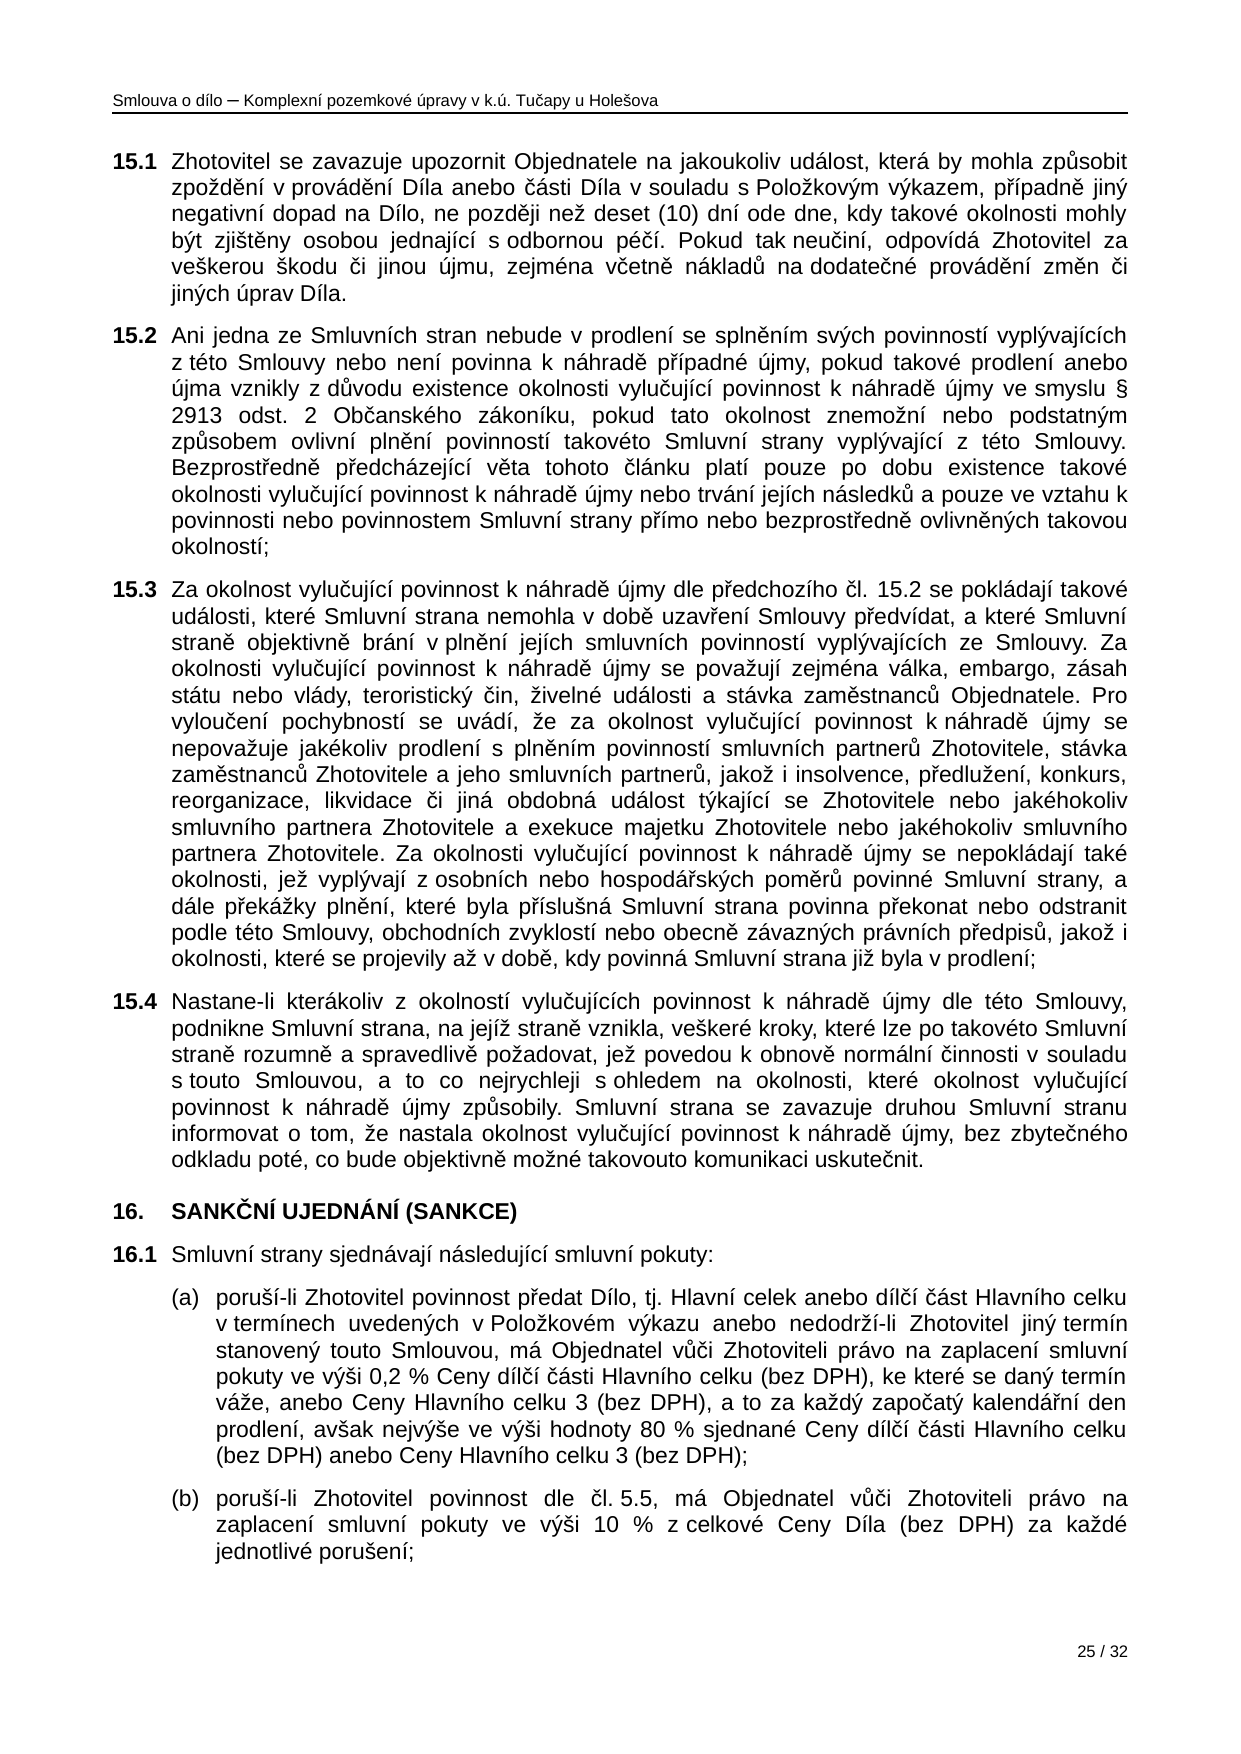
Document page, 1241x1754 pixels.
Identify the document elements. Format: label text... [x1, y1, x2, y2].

text Zhotovitel se zavazuje upozornit Objednatele na jakoukoliv událost, která by mohla způsobit zpoždění v provádění Díla anebo části Díla v souladu s Položkovým výkazem, případně jiný negativní dopad na Dílo, ne později než deset (10) dní ode dne, kdy takové okolnosti mohly být zjištěny osobou jednající s odbornou péčí. Pokud tak neučiní, odpovídá Zhotovitel za veškerou škodu či jinou újmu, zejména včetně nákladů na dodatečné provádění změn či jiných úprav Díla. [112, 148, 1128, 306]
text Za okolnost vylučující povinnost k náhradě újmy dle předchozího čl. 15.2 se pokládají takové události, které Smluvní strana nemohla v době uzavření Smlouvy předvídat, a které Smluvní straně objektivně brání v plnění jejích smluvních povinností vyplývajících ze Smlouvy. Za okolnosti vylučující povinnost k náhradě újmy se považují zejména válka, embargo, zásah státu nebo vlády, teroristický čin, živelné události a stávka zaměstnanců Objednatele. Pro vyloučení pochybností se uvádí, že za okolnost vylučující povinnost k náhradě újmy se nepovažuje jakékoliv prodlení s plněním povinností smluvních partnerů Zhotovitele, stávka zaměstnanců Zhotovitele a jeho smluvních partnerů, jakož i insolvence, předlužení, konkurs, reorganizace, likvidace či jiná obdobná událost týkající se Zhotovitele nebo jakéhokoliv smluvního partnera Zhotovitele a exekuce majetku Zhotovitele nebo jakéhokoliv smluvního partnera Zhotovitele. Za okolnosti vylučující povinnost k náhradě újmy se nepokládají také okolnosti, jež vyplývají z osobních nebo hospodářských poměrů povinné Smluvní strany, a dále překážky plnění, které byla příslušná Smluvní strana povinna překonat nebo odstranit podle této Smlouvy, obchodních zvyklostí nebo obecně závazných právních předpisů, jakož i okolnosti, které se projevily až v době, kdy povinná Smluvní strana již byla v prodlení; [112, 576, 1128, 972]
text Smluvní strany sjednávají následující smluvní pokuty: [112, 1241, 1128, 1267]
text Sankční ujednání (SANKCE) [112, 1198, 1128, 1224]
list poruší-li Zhotovitel povinnost předat Dílo, tj. Hlavní celek anebo dílčí část Hlavního celku v termínech uvedených v Položkovém výkazu anebo nedodrží-li Zhotovitel jiný termín stanovený touto Smlouvou, má Objednatel vůči Zhotoviteli právo na zaplacení smluvní pokuty ve výši 0,2 % Ceny dílčí části Hlavního celku (bez DPH), ke které se daný termín váže, anebo Ceny Hlavního celku 3 (bez DPH), a to za každý započatý kalendářní den prodlení, avšak nejvýše ve výši hodnoty 80 % sjednané Ceny dílčí části Hlavního celku (bez DPH) anebo Ceny Hlavního celku 3 (bez DPH); [171, 1284, 1128, 1468]
text Ani jedna ze Smluvních stran nebude v prodlení se splněním svých povinností vyplývajících z této Smlouvy nebo není povinna k náhradě případné újmy, pokud takové prodlení anebo újma vznikly z důvodu existence okolnosti vylučující povinnost k náhradě újmy ve smyslu § 2913 odst. 2 Občanského zákoníku, pokud tato okolnost znemožní nebo podstatným způsobem ovlivní plnění povinností takovéto Smluvní strany vyplývající z této Smlouvy. Bezprostředně předcházející věta tohoto článku platí pouze po dobu existence takové okolnosti vylučující povinnost k náhradě újmy nebo trvání jejích následků a pouze ve vztahu k povinnosti nebo povinnostem Smluvní strany přímo nebo bezprostředně ovlivněných takovou okolností; [112, 322, 1128, 560]
list poruší-li Zhotovitel povinnost dle čl. 5.5, má Objednatel vůči Zhotoviteli právo na zaplacení smluvní pokuty ve výši 10 % z celkové Ceny Díla (bez DPH) za každé jednotlivé porušení; [171, 1485, 1128, 1564]
text Nastane-li kterákoliv z okolností vylučujících povinnost k náhradě újmy dle této Smlouvy, podnikne Smluvní strana, na jejíž straně vznikla, veškeré kroky, které lze po takovéto Smluvní straně rozumně a spravedlivě požadovat, jež povedou k obnově normální činnosti v souladu s touto Smlouvou, a to co nejrychleji s ohledem na okolnosti, které okolnost vylučující povinnost k náhradě újmy způsobily. Smluvní strana se zavazuje druhou Smluvní stranu informovat o tom, že nastala okolnost vylučující povinnost k náhradě újmy, bez zbytečného odkladu poté, co bude objektivně možné takovouto komunikaci uskutečnit. [112, 988, 1128, 1173]
